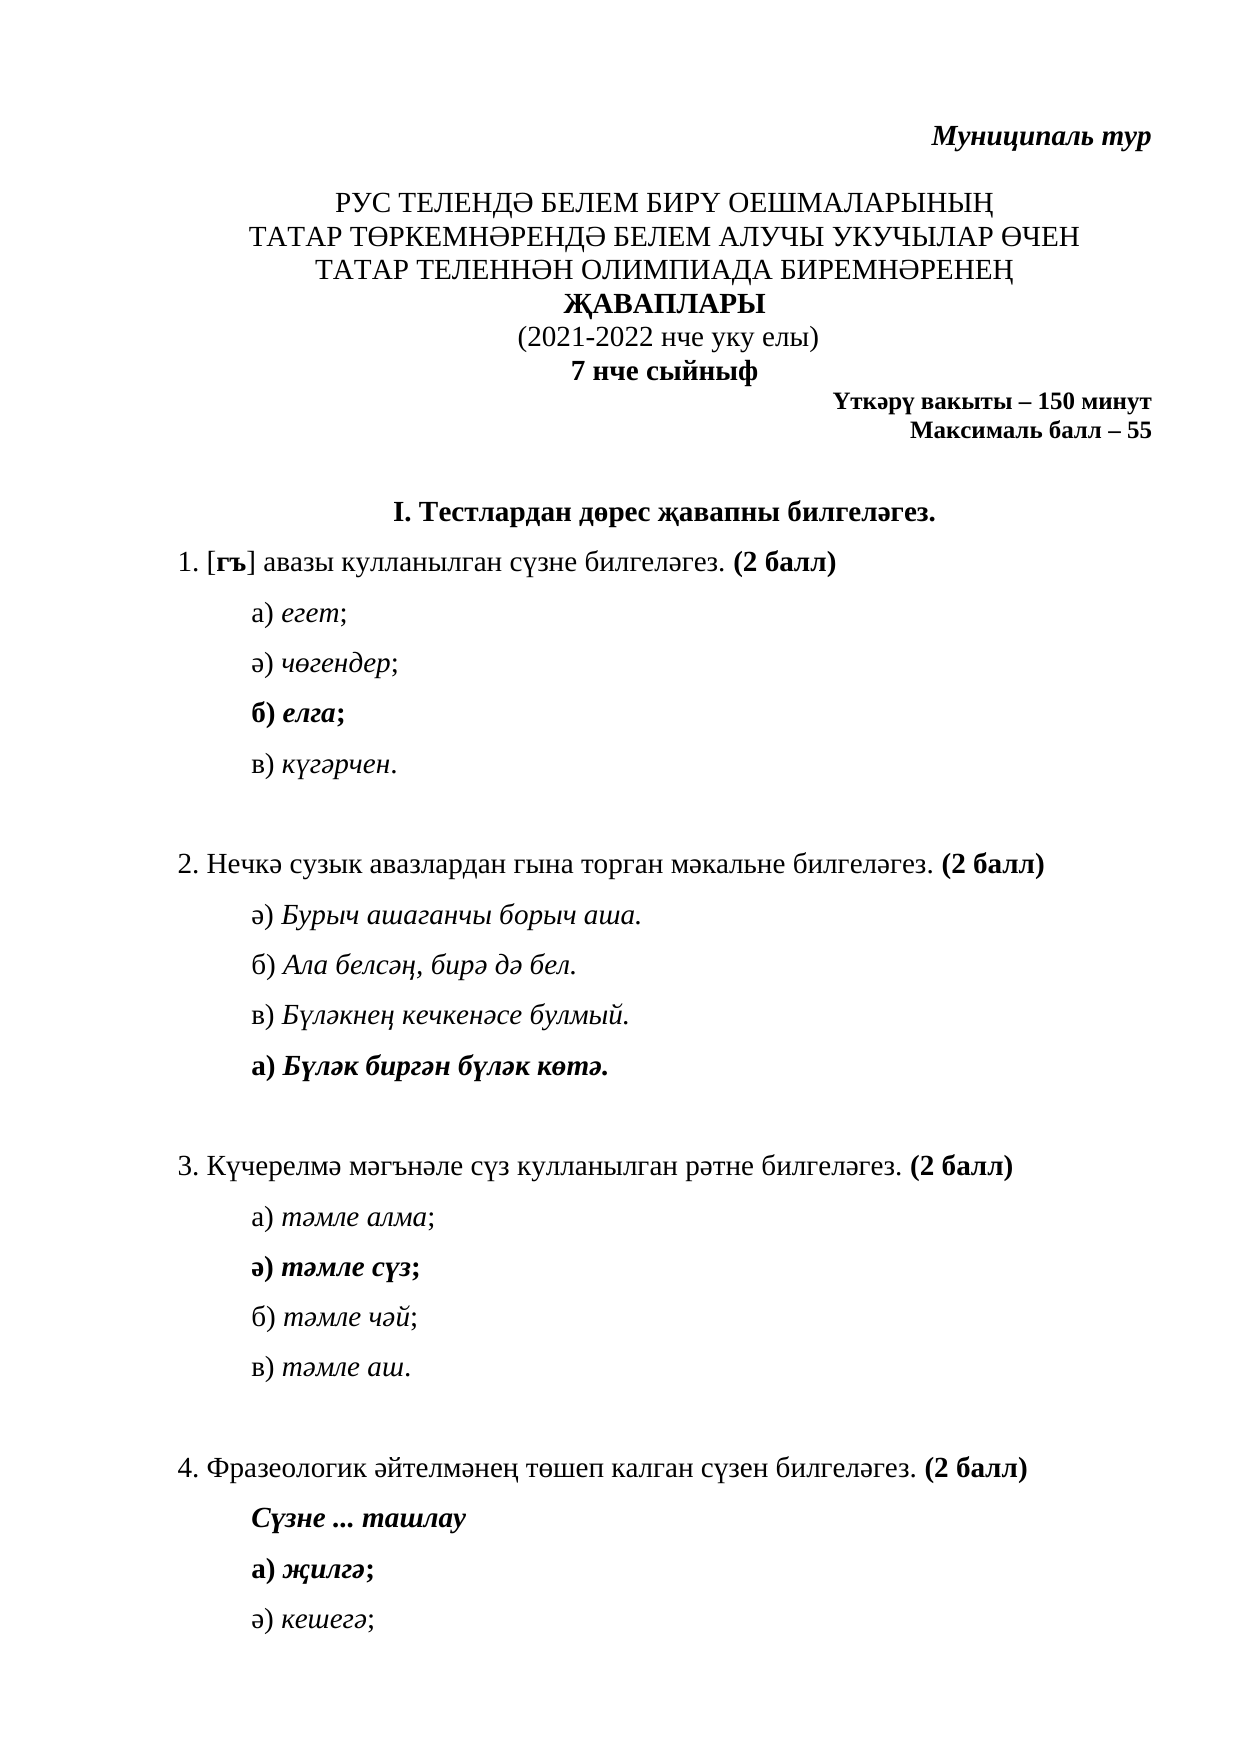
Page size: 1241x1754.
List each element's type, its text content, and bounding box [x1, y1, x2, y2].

text 3. Күчерелмә мәгънәле сүз кулланылган рәтне билгеләгез. (2 балл) [177, 1148, 1152, 1182]
text ә) Бурыч ашаганчы борыч аша. [177, 897, 1152, 930]
text б) Ала белсәң, бирә дә бел. [177, 947, 1152, 981]
text б) тәмле чәй; [177, 1299, 1152, 1333]
text Сүзне ... ташлау [177, 1501, 1152, 1534]
text ә) тәмле сүз; [177, 1249, 1152, 1282]
text ТАТАР ТӨРКЕМНӘРЕНДӘ БЕЛЕМ АЛУЧЫ УКУЧЫЛАР ӨЧЕН [177, 219, 1152, 252]
text а) Бүләк биргән бүләк көтә. [177, 1048, 1152, 1081]
text 4. Фразеологик әйтелмәнең төшеп калган сүзен билгеләгез. (2 балл) [177, 1450, 1152, 1484]
text в) күгәрчен. [177, 746, 1152, 779]
text б) елга; [177, 696, 1152, 729]
text 7 нче сыйныф [177, 353, 1152, 386]
text РУС ТЕЛЕНДӘ БЕЛЕМ БИРҮ ОЕШМАЛАРЫНЫҢ [177, 185, 1152, 219]
text а) егет; [177, 595, 1152, 628]
text а) тәмле алма; [177, 1199, 1152, 1232]
text а) җилгә; [177, 1551, 1152, 1584]
text 2. Нечкә сузык авазлардан гына торган мәкальне билгеләгез. (2 балл) [177, 846, 1152, 880]
text ә) чөгендер; [177, 645, 1152, 679]
text I. Тестлардан дөрес җавапны билгеләгез. [177, 494, 1152, 528]
text ҖАВАПЛАРЫ [177, 286, 1152, 319]
text (2021-2022 нче уку елы) [177, 319, 1152, 353]
text Максималь балл – 55 [177, 415, 1152, 444]
text ТАТАР ТЕЛЕННӘН ОЛИМПИАДА БИРЕМНӘРЕНЕҢ [177, 252, 1152, 286]
text Муниципаль тур [177, 118, 1152, 152]
text Үткәрү вакыты – 150 минут [177, 386, 1152, 415]
text в) Бүләкнең кечкенәсе булмый. [177, 997, 1152, 1031]
text в) тәмле аш. [177, 1349, 1152, 1383]
text ә) кешегә; [177, 1601, 1152, 1635]
text 1. [гъ] авазы кулланылган сүзне билгеләгез. (2 балл) [177, 544, 1152, 578]
